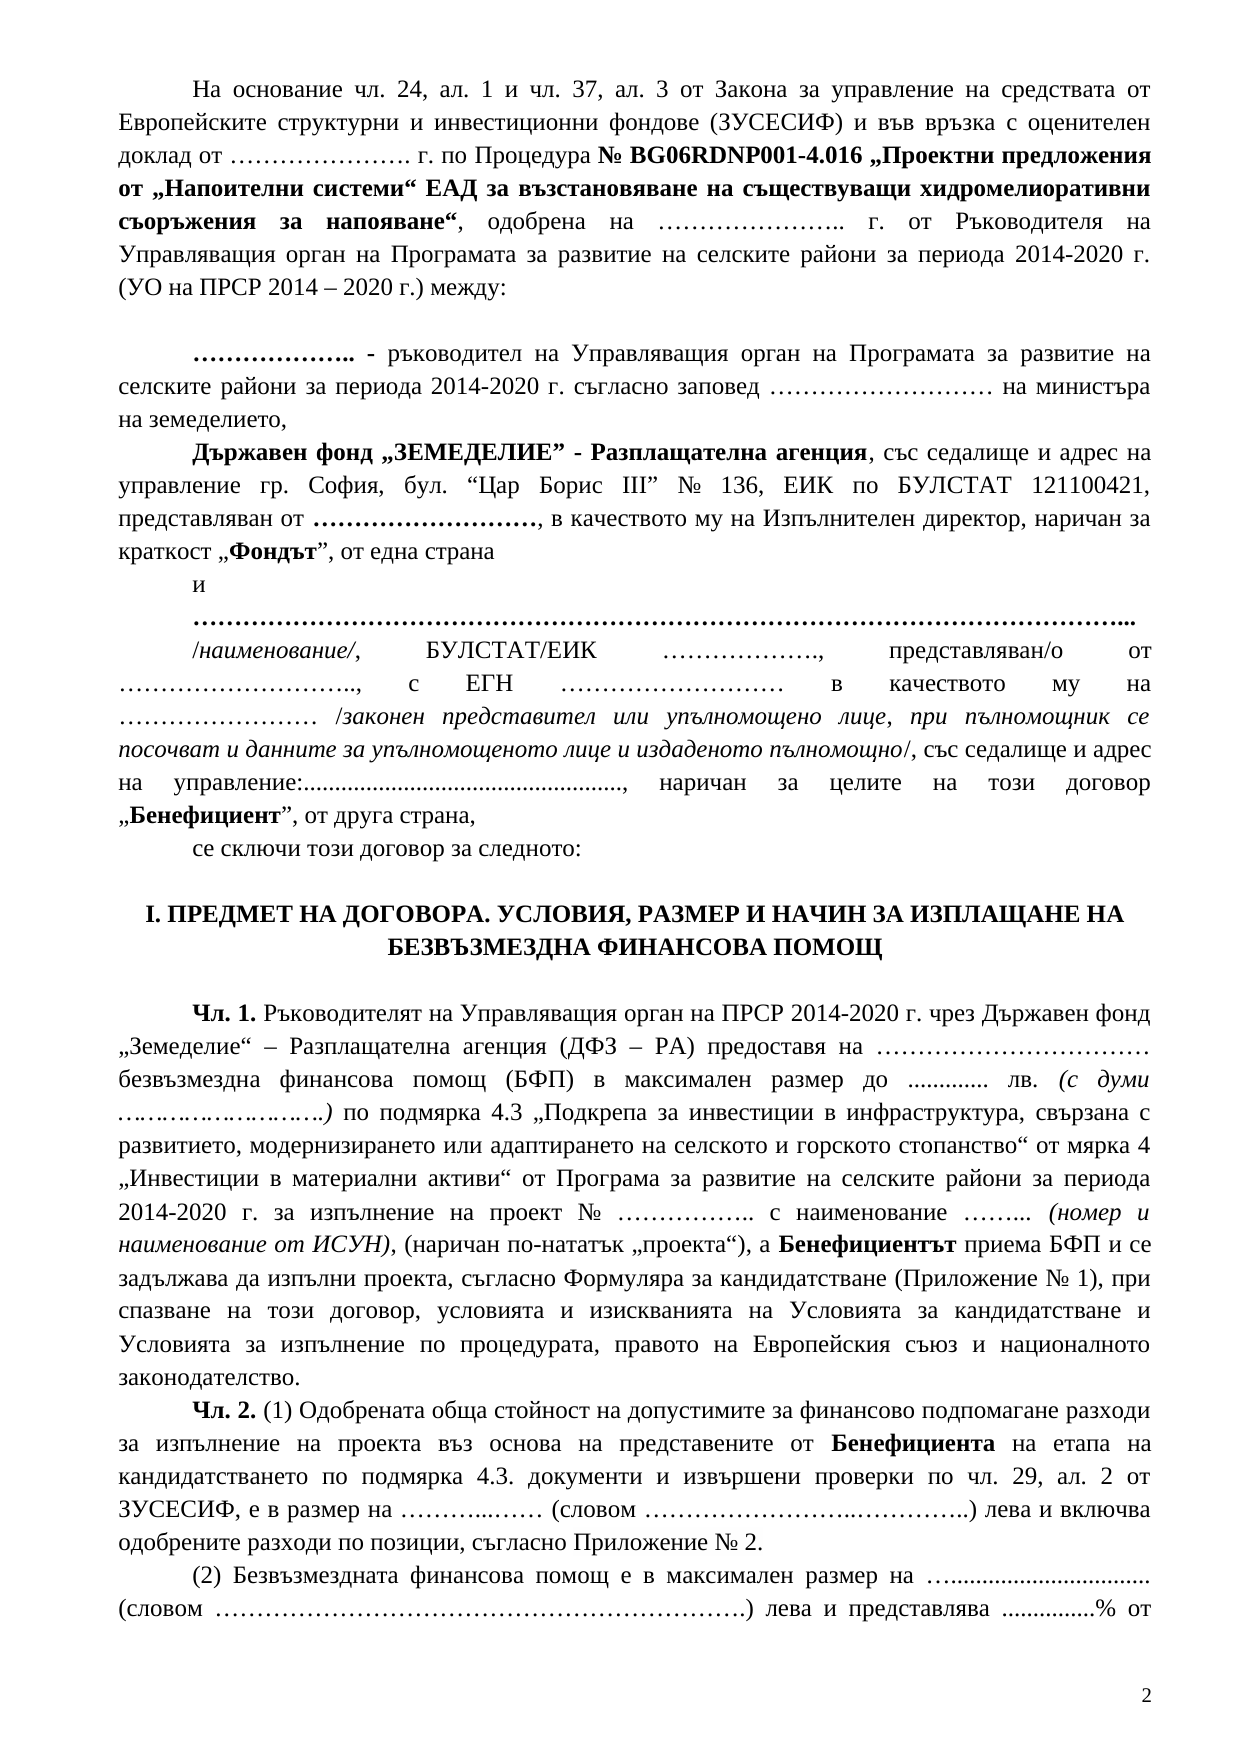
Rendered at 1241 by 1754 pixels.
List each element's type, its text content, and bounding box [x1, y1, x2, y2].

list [118, 1560, 1152, 1622]
list Чл. 2. (1) Одобрената обща стойност на допустимите за финансово подпомагане разходи за изпълнение на проекта въз основа на представените от Бенефициента на етапа на кандидатстването по подмярка 4.3. документи и извършени проверки по чл. 29, ал. 2 от ЗУСЕСИФ, е в размер на ………...…… (словом ……………………..…………..) лева и включва одобрените разходи по позиции, съгласно Приложение № 2. [118, 1395, 1152, 1556]
text /наименование/, БУЛСТАТ/ЕИК ………………., представляван/о от ……………………….., с ЕГН ……………………… в качеството му на …………………… /законен представител или упълномощено лице, при пълномощник се посочват и данните за упълномощеното лице и издаденото пълномощно/, със седалище и адрес на управление:..................................................., наричан за целите на този договор „Бенефициент”, от друга страна, [118, 635, 1152, 829]
text се сключи този договор за следното: [118, 833, 1152, 862]
text Чл. 1. Ръководителят на Управляващия орган на ПРСР 2014-2020 г. чрез Държавен фонд „Земеделие“ – Разплащателна агенция (ДФЗ – РА) предоставя на …………………………… безвъзмездна финансова помощ (БФП) в максимален размер до ............. лв. (с думи ……………………….) по подмярка 4.3 „Подкрепа за инвестиции в инфраструктура, свързана с развитието, модернизирането или адаптирането на селското и горското стопанство“ от мярка 4 „Инвестиции в материални активи“ от Програма за развитие на селските райони за периода 2014-2020 г. за изпълнение на проект № …………….. с наименование ……... (номер и наименование от ИСУН), (наричан по-нататък „проекта“), а Бенефициентът приема БФП и се задължава да изпълни проекта, съгласно Формуляра за кандидатстване (Приложение № 1), при спазване на този договор, условията и изискванията на Условията за кандидатстване и Условията за изпълнение по процедурата, правото на Европейския съюз и националното законодателство. [118, 998, 1152, 1390]
text На основание чл. 24, ал. 1 и чл. 37, ал. 3 от Закона за управление на средствата от Европейските структурни и инвестиционни фондове (ЗУСЕСИФ) и във връзка с оценителен доклад от …………………. г. по Процедура № BG06RDNP001-4.016 „Проектни предложения от „Напоителни системи“ ЕАД за възстановяване на съществуващи хидромелиоративни съоръжения за напояване“, одобрена на ………………….. г. от Ръководителя на Управляващия орган на Програмата за развитие на селските райони за периода 2014-2020 г. (УО на ПРСР 2014 – 2020 г.) между: [118, 74, 1152, 301]
text …………………………………………………………………………………………………... [118, 602, 1152, 631]
text Държавен фонд „ЗЕМЕДЕЛИЕ” - Разплащателна агенция, със седалище и адрес на управление гр. София, бул. “Цар Борис III” № 136, ЕИК по БУЛСТАТ 121100421, представляван от ………………………, в качеството му на Изпълнителен директор, наричан за краткост „Фондът”, от една страна [118, 437, 1152, 565]
subtitle І. ПРЕДМЕТ НА ДОГОВОРА. УСЛОВИЯ, РАЗМЕР И НАЧИН ЗА ИЗПЛАЩАНЕ НА БЕЗВЪЗМЕЗДНА ФИНАНСОВА ПОМОЩ [118, 899, 1152, 961]
text и [118, 569, 1152, 598]
text ……………….. - ръководител на Управляващия орган на Програмата за развитие на селските райони за периода 2014-2020 г. съгласно заповед ……………………… на министъра на земеделието, [118, 338, 1152, 433]
